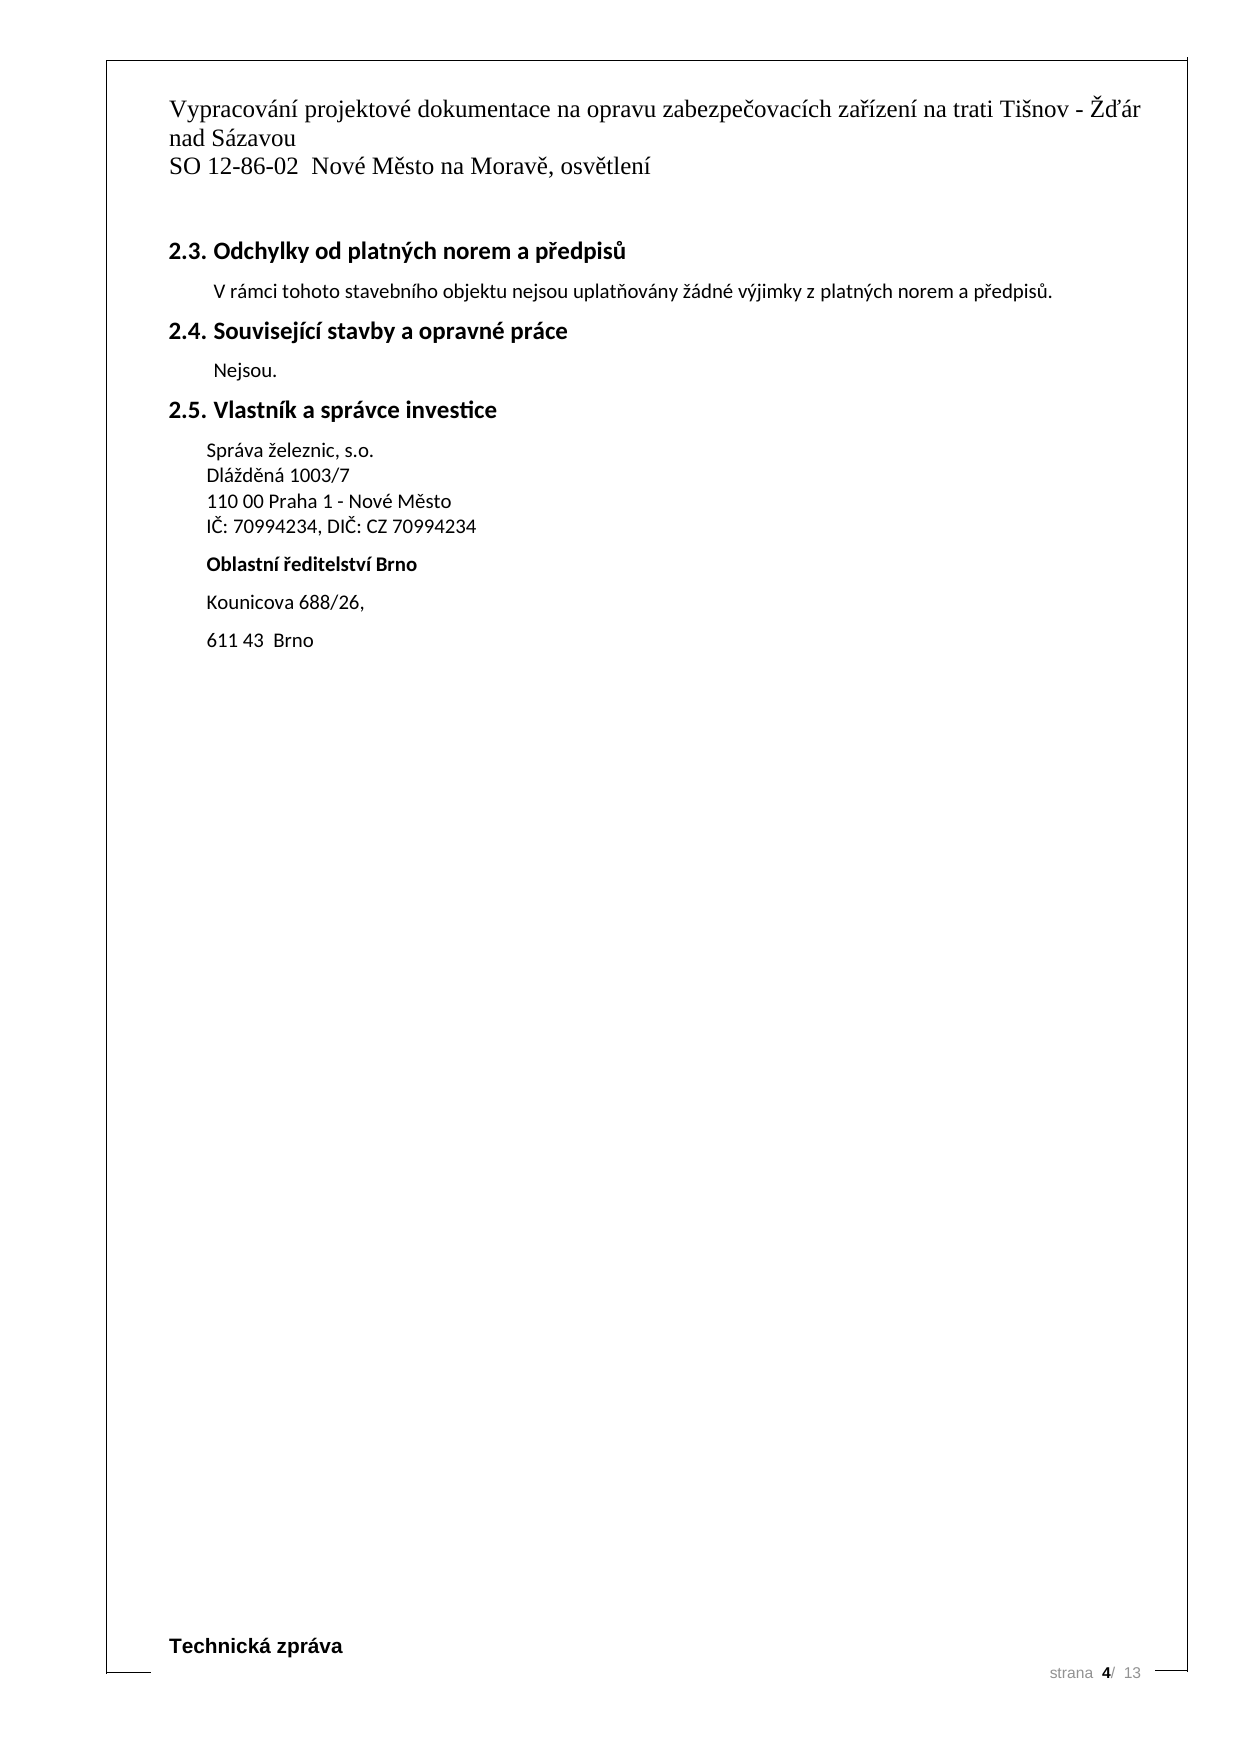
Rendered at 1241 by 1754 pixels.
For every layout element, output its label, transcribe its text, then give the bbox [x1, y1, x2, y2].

text V rámci tohoto stavebního objektu nejsou uplatňovány žádné výjimky z platných norem a předpisů. [213, 278, 1144, 303]
text Správa železnic, s.o. [206, 437, 1144, 462]
text Kounicova 688/26, [206, 589, 1144, 614]
text Související stavby a opravné práce [168, 316, 1144, 345]
text Vlastník a správce investice [168, 395, 1144, 424]
text 110 00 Praha 1 - Nové Město [206, 488, 1144, 513]
text Dlážděná 1003/7 [206, 462, 1144, 488]
text 611 43 Brno [206, 627, 1144, 652]
text Nejsou. [213, 357, 1144, 383]
text IČ: 70994234, DIČ: CZ 70994234 [206, 513, 1144, 539]
text Odchylky od platných norem a předpisů [168, 236, 1144, 265]
text Oblastní ředitelství Brno [206, 551, 1144, 577]
